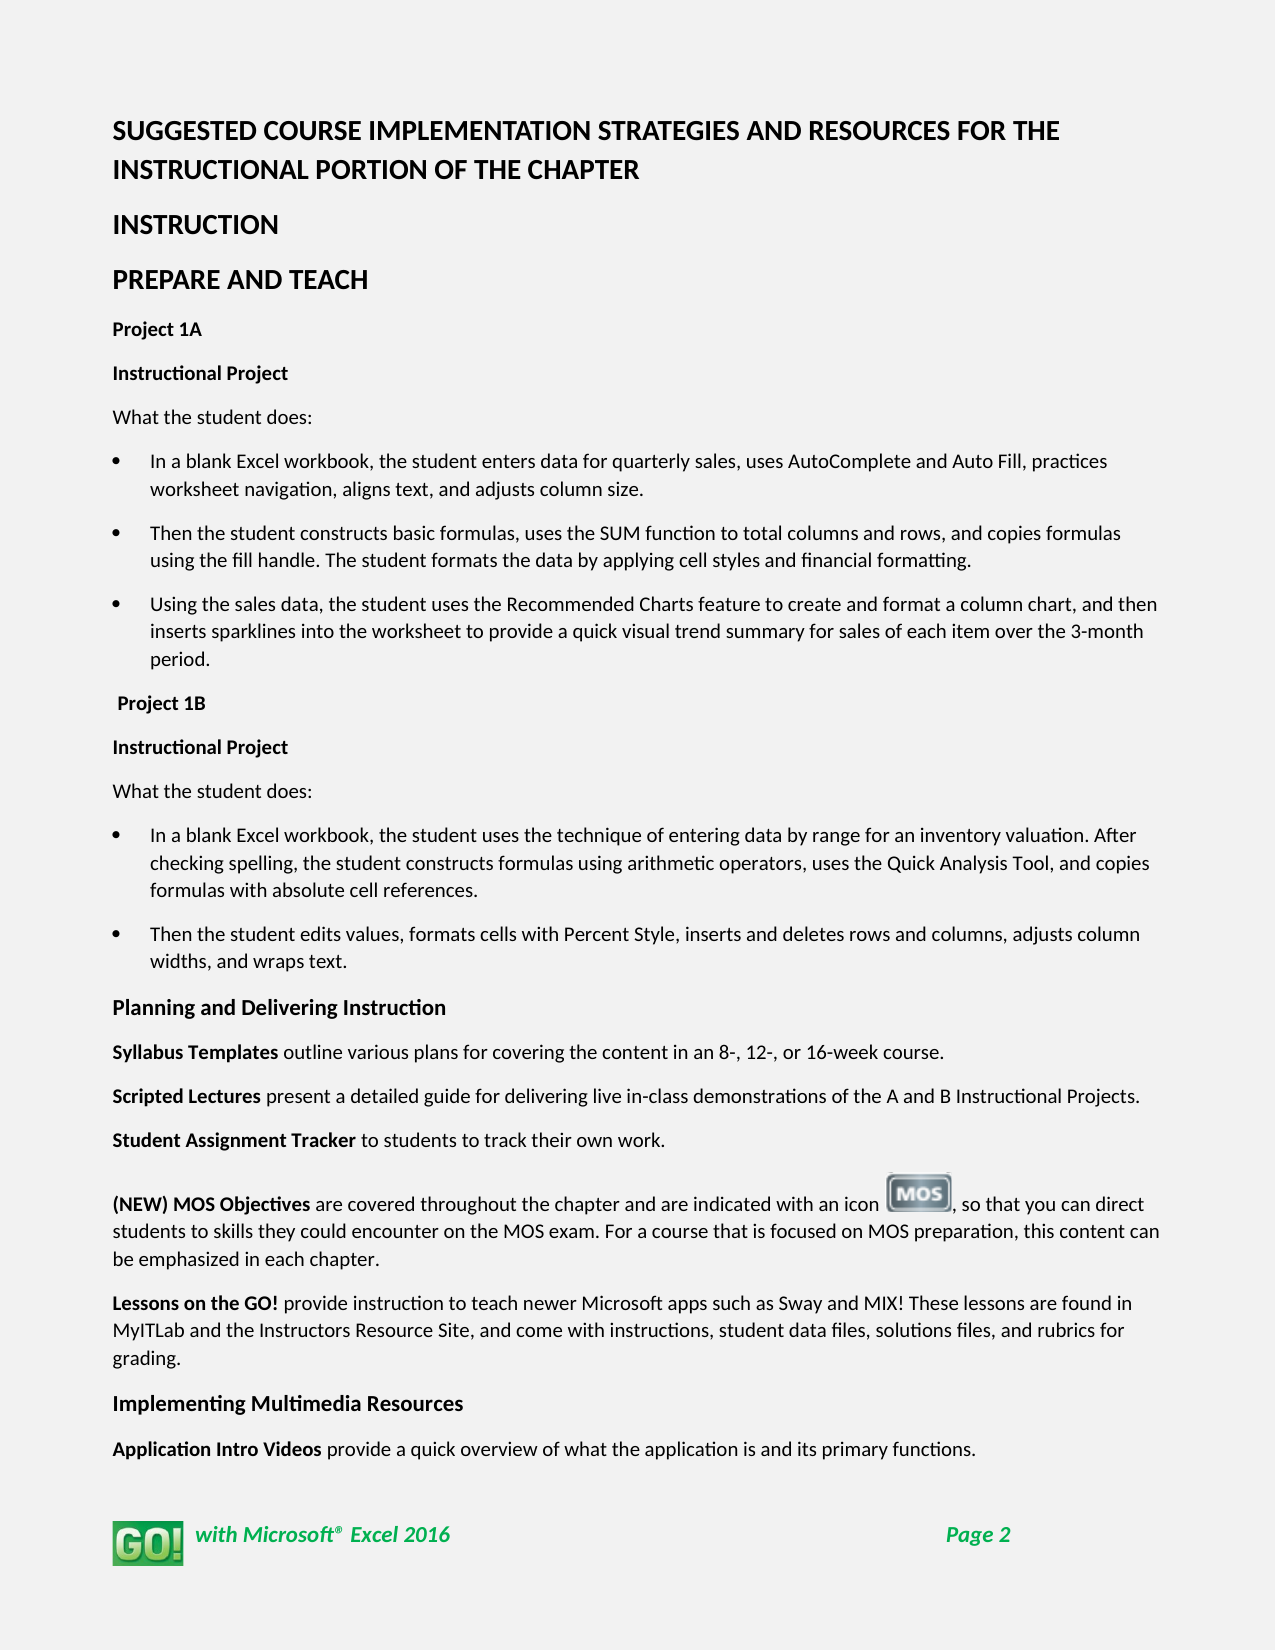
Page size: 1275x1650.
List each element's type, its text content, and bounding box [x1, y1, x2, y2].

subtitle Prepare and Teach [112, 261, 1162, 297]
list In a blank Excel workbook, the student uses the technique of entering data by range for an inventory valuation. After checking spelling, the student constructs formulas using arithmetic operators, uses the Quick Analysis Tool, and copies formulas with absolute cell references. [112, 822, 1162, 903]
text Application Intro Videos provide a quick overview of what the application is and its primary functions. [112, 1436, 1162, 1461]
text Instructional Project [112, 360, 1162, 386]
text What the student does: [112, 778, 1162, 804]
list Then the student edits values, formats cells with Percent Style, inserts and deletes rows and columns, adjusts column widths, and wraps text. [112, 921, 1162, 974]
text Syllabus Templates outline various plans for covering the content in an 8-, 12-, or 16-week course. [112, 1039, 1162, 1065]
list What the student does: [112, 404, 1162, 430]
picture [112, 1521, 184, 1566]
text Implementing Multimedia Resources [112, 1389, 1162, 1417]
list Using the sales data, the student uses the Recommended Charts feature to create and format a column chart, and then inserts sparklines into the worksheet to provide a quick visual trend summary for sales of each item over the 3-month period. [112, 591, 1162, 672]
list In a blank Excel workbook, the student enters data for quarterly sales, uses AutoComplete and Auto Fill, practices worksheet navigation, aligns text, and adjusts column size. [112, 448, 1162, 501]
text Scripted Lectures present a detailed guide for delivering live in-class demonstrations of the A and B Instructional Projects. [112, 1084, 1162, 1109]
text Planning and Delivering Instruction [112, 993, 1162, 1021]
subtitle Suggested Course Implementation Strategies and Resources for the Instructional Portion of the Chapter [112, 112, 1162, 187]
text (NEW) MOS Objectives are covered throughout the chapter and are indicated with an icon , so that you can direct students to skills they could encounter on the MOS exam. For a course that is focused on MOS preparation, this content can be emphasized in each chapter. [112, 1172, 1162, 1271]
text Student Assignment Tracker to students to track their own work. [112, 1128, 1162, 1153]
list Then the student constructs basic formulas, uses the SUM function to total columns and rows, and copies formulas using the fill handle. The student formats the data by applying cell styles and financial formatting. [112, 520, 1162, 573]
text Instructional Project [112, 734, 1162, 760]
text Project 1A [112, 316, 1162, 342]
subtitle Instruction [112, 206, 1162, 242]
text Lessons on the GO! provide instruction to teach newer Microsoft apps such as Sway and MIX! These lessons are found in MyITLab and the Instructors Resource Site, and come with instructions, student data files, solutions files, and rubrics for grading. [112, 1290, 1162, 1370]
text Project 1B [112, 690, 1162, 716]
